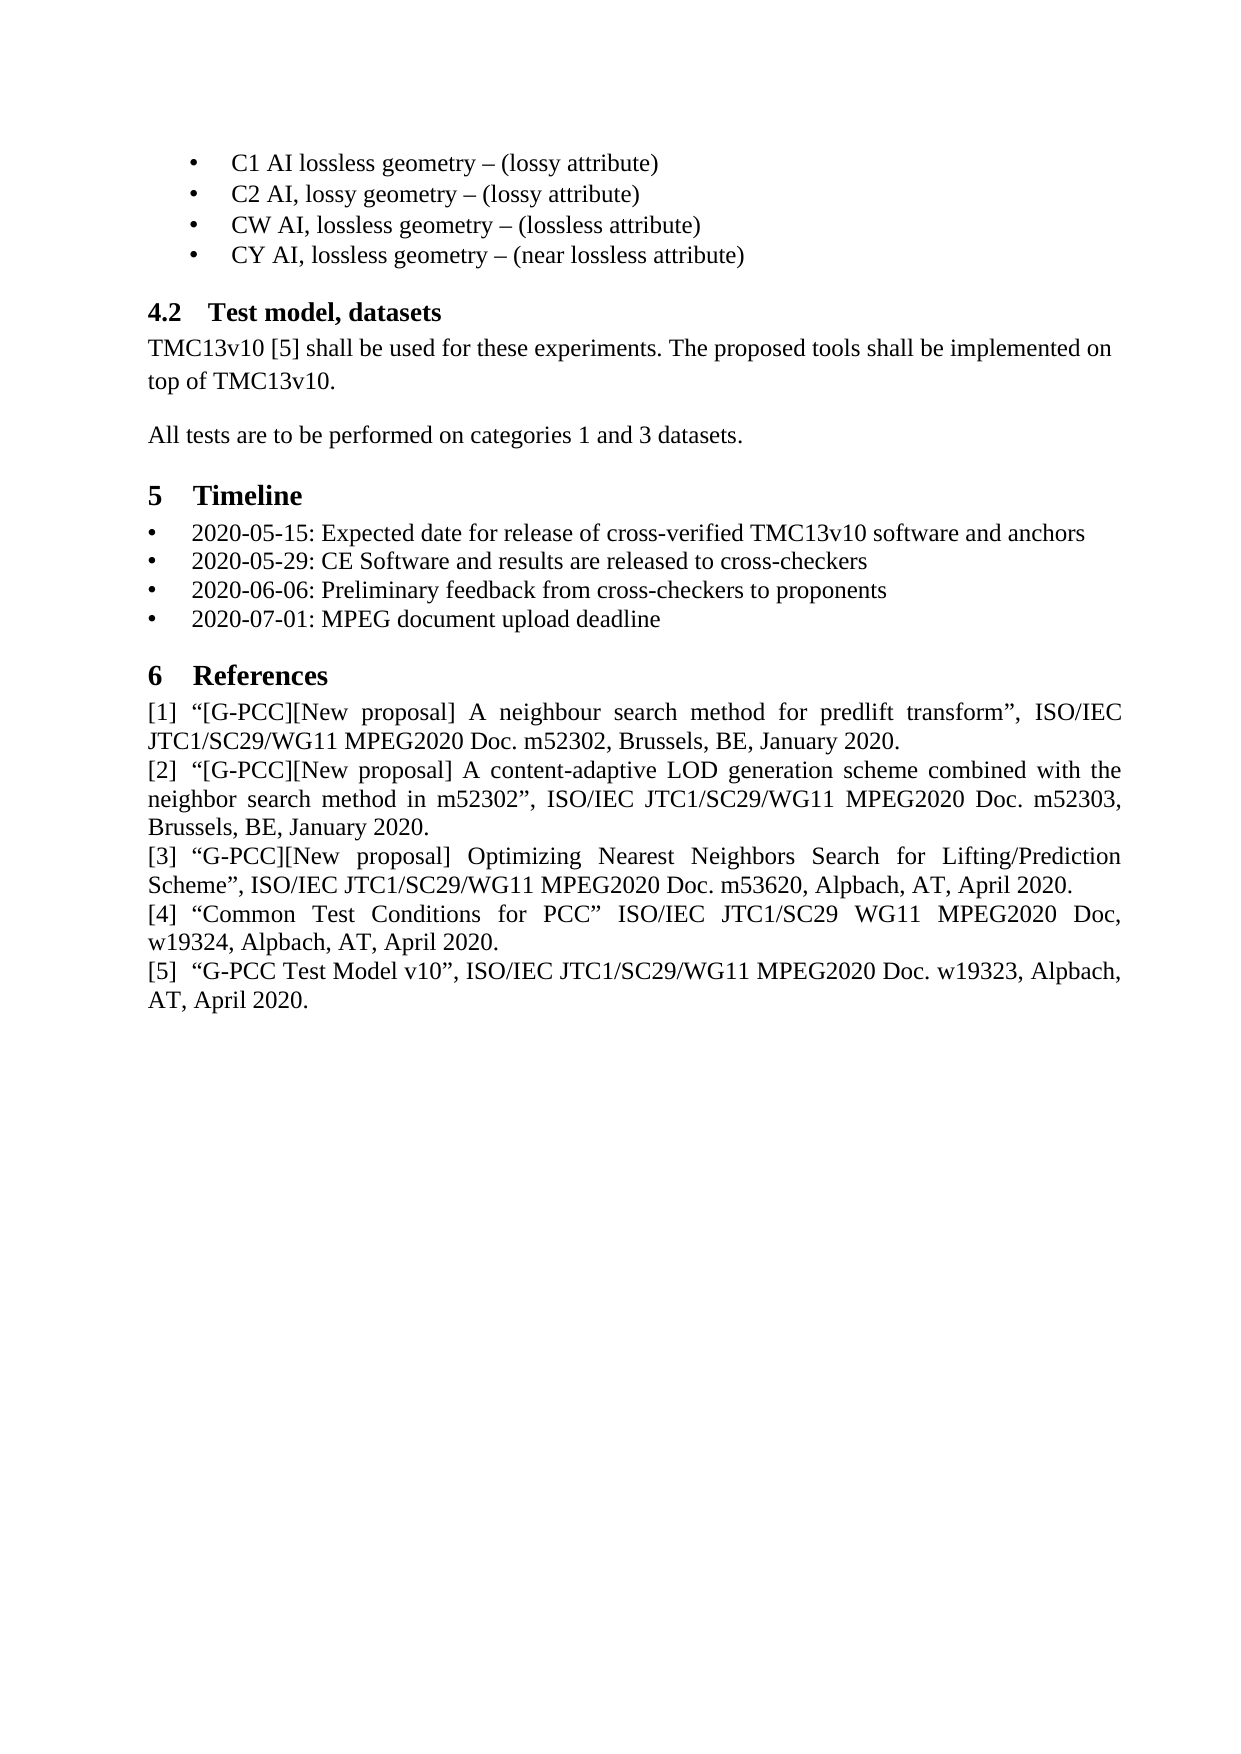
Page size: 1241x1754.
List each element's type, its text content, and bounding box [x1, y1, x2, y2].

list C2 AI, lossy geometry – (lossy attribute) [189, 179, 1122, 207]
list “[G-PCC][New proposal] A neighbour search method for predlift transform”, ISO/IEC JTC1/SC29/WG11 MPEG2020 Doc. m52302, Brussels, BE, January 2020. [148, 697, 1122, 755]
list 2020-06-06: Preliminary feedback from cross-checkers to proponents [148, 575, 1122, 604]
list 2020-05-29: CE Software and results are released to cross-checkers [148, 546, 1122, 575]
text All tests are to be performed on categories 1 and 3 datasets. [148, 420, 1122, 449]
list CY AI, lossless geometry – (near lossless attribute) [189, 240, 1122, 269]
list 2020-05-15: Expected date for release of cross-verified TMC13v10 software and anchors [148, 518, 1122, 546]
list CW AI, lossless geometry – (lossless attribute) [189, 210, 1122, 238]
list “G-PCC][New proposal] Optimizing Nearest Neighbors Search for Lifting/Prediction Scheme”, ISO/IEC JTC1/SC29/WG11 MPEG2020 Doc. m53620, Alpbach, AT, April 2020. [148, 841, 1122, 899]
subtitle Test model, datasets [148, 296, 1122, 327]
list “Common Test Conditions for PCC” ISO/IEC JTC1/SC29 WG11 MPEG2020 Doc, w19324, Alpbach, AT, April 2020. [148, 899, 1122, 956]
list “[G-PCC][New proposal] A content-adaptive LOD generation scheme combined with the neighbor search method in m52302”, ISO/IEC JTC1/SC29/WG11 MPEG2020 Doc. m52303, Brussels, BE, January 2020. [148, 755, 1122, 841]
subtitle Timeline [148, 478, 1122, 511]
list “G-PCC Test Model v10”, ISO/IEC JTC1/SC29/WG11 MPEG2020 Doc. w19323, Alpbach, AT, April 2020. [148, 956, 1122, 1014]
list 2020-07-01: MPEG document upload deadline [148, 604, 1122, 633]
list C1 AI lossless geometry – (lossy attribute) [189, 148, 1122, 176]
subtitle References [148, 658, 1122, 691]
text TMC13v10 [5] shall be used for these experiments. The proposed tools shall be implemented on top of TMC13v10. [148, 333, 1122, 395]
